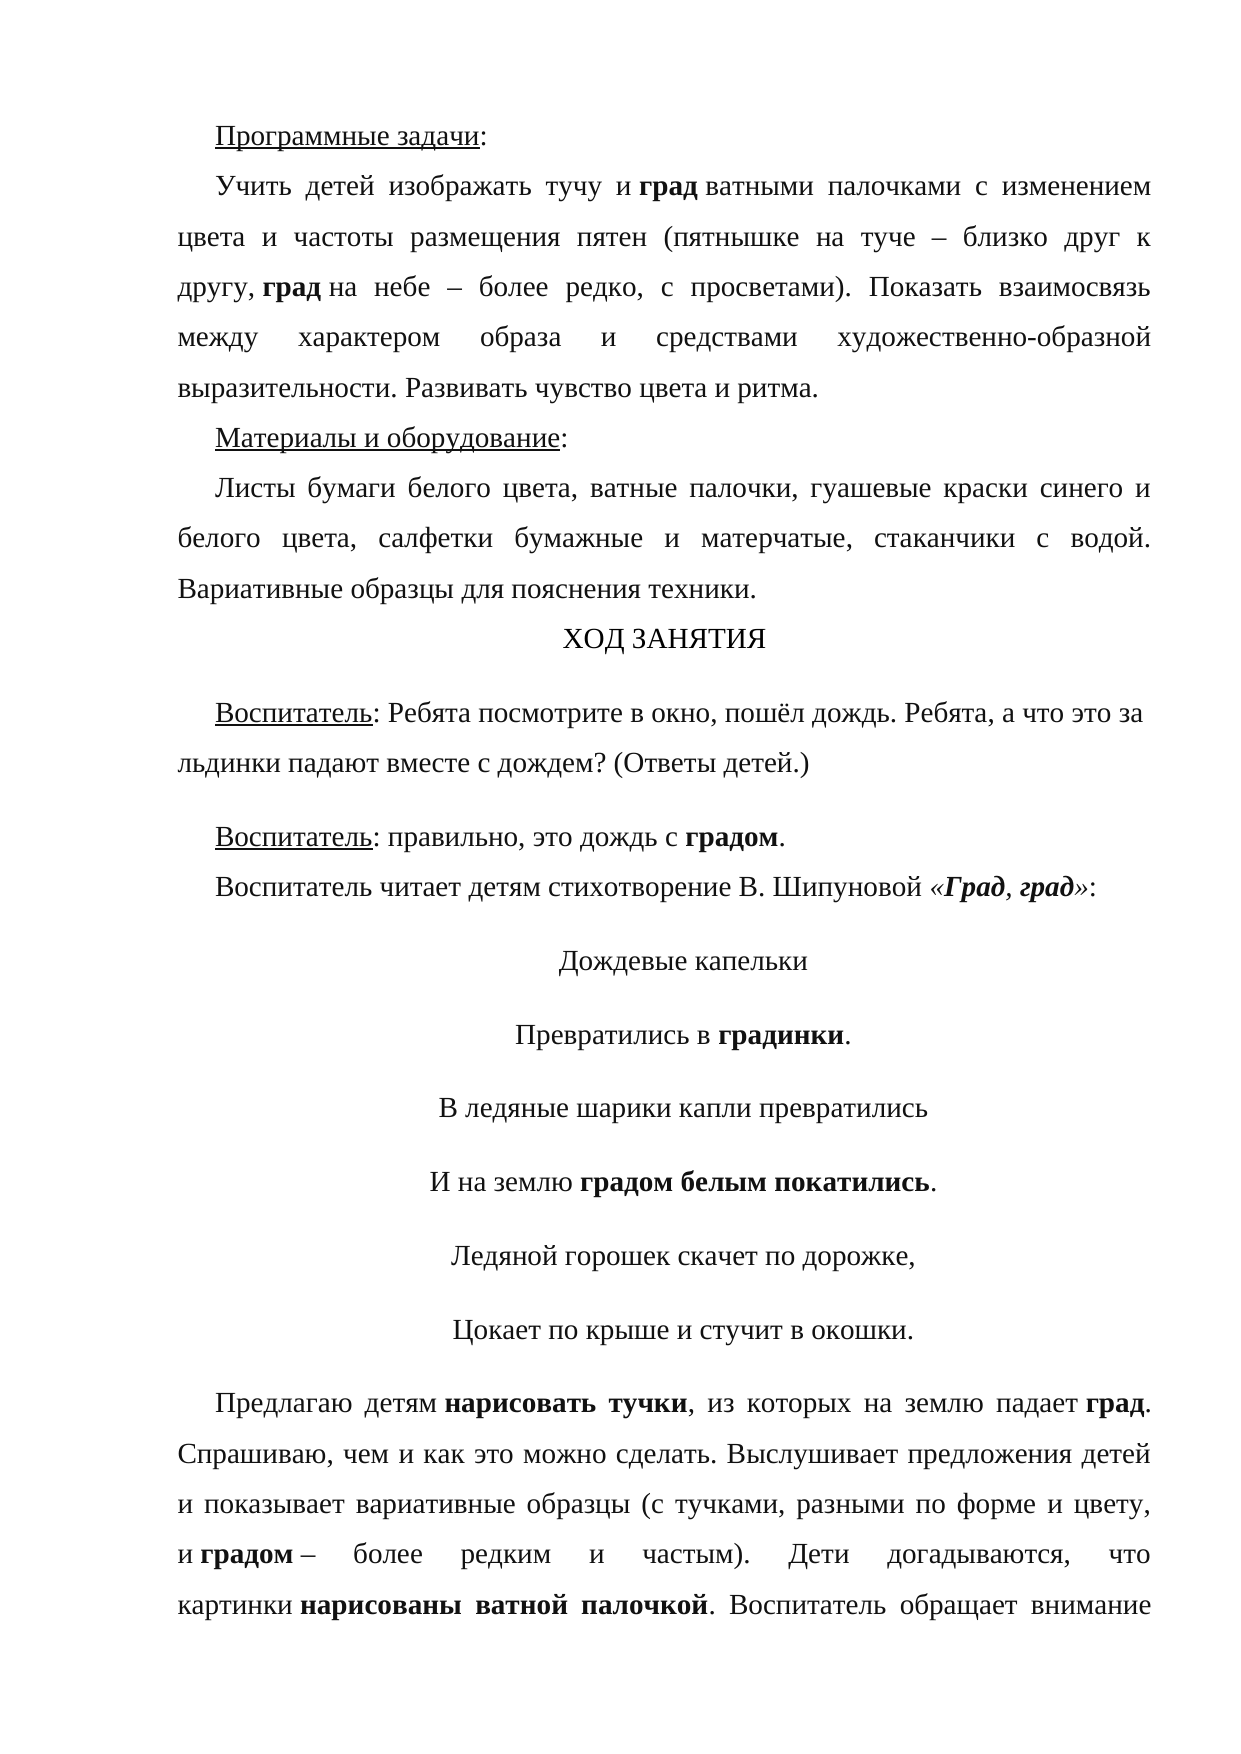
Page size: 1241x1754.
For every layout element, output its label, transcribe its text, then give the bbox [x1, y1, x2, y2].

text Учить детей изображать тучу и град ватными палочками с изменением цвета и частоты размещения пятен (пятнышке на туче – близко друг к другу, град на небе – более редко, с просветами). Показать взаимосвязь между характером образа и средствами художественно-образной выразительности. Развивать чувство цвета и ритма. [177, 168, 1152, 403]
text Воспитатель: правильно, это дождь с градом. [177, 819, 1152, 853]
text Воспитатель читает детям стихотворение В. Шипуновой «Град, град»: [177, 869, 1152, 903]
text ХОД ЗАНЯТИЯ [177, 621, 1152, 655]
text Дождевые капельки [177, 943, 1152, 977]
text Цокает по крыше и стучит в окошки. [177, 1312, 1152, 1345]
text Листы бумаги белого цвета, ватные палочки, гуашевые краски синего и белого цвета, салфетки бумажные и матерчатые, стаканчики с водой. Вариативные образцы для пояснения техники. [177, 470, 1152, 604]
text И на землю градом белым покатились. [177, 1164, 1152, 1198]
text Ледяной горошек скачет по дорожке, [177, 1238, 1152, 1272]
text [177, 1386, 1152, 1620]
text Материалы и оборудование: [177, 420, 1152, 453]
text В ледяные шарики капли превратились [177, 1091, 1152, 1124]
text Программные задачи: [177, 118, 1152, 152]
text Воспитатель: Ребята посмотрите в окно, пошёл дождь. Ребята, а что это за льдинки падают вместе с дождем? (Ответы детей.) [177, 695, 1152, 779]
text Превратились в градинки. [177, 1017, 1152, 1050]
